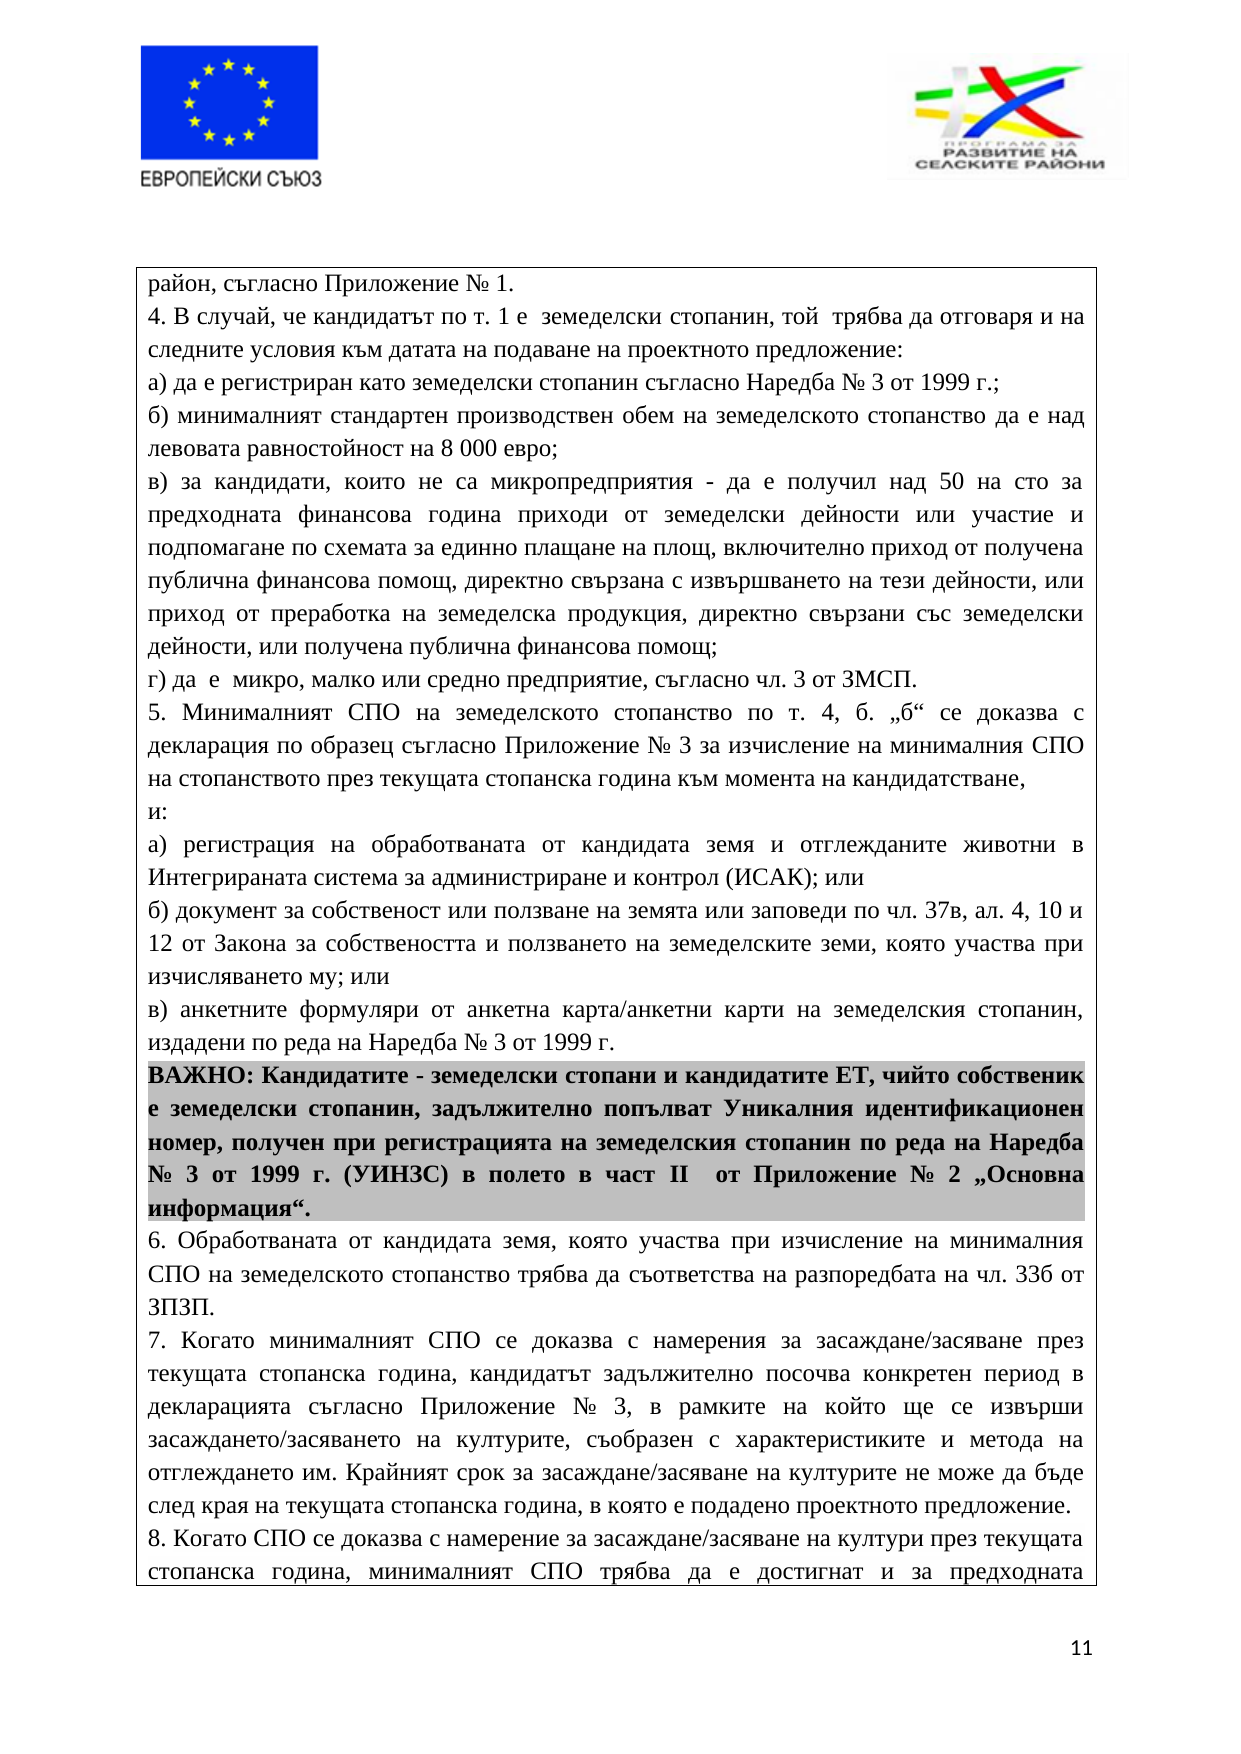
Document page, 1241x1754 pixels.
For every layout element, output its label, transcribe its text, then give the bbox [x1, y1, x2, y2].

picture [140, 44, 324, 190]
picture [887, 53, 1130, 181]
